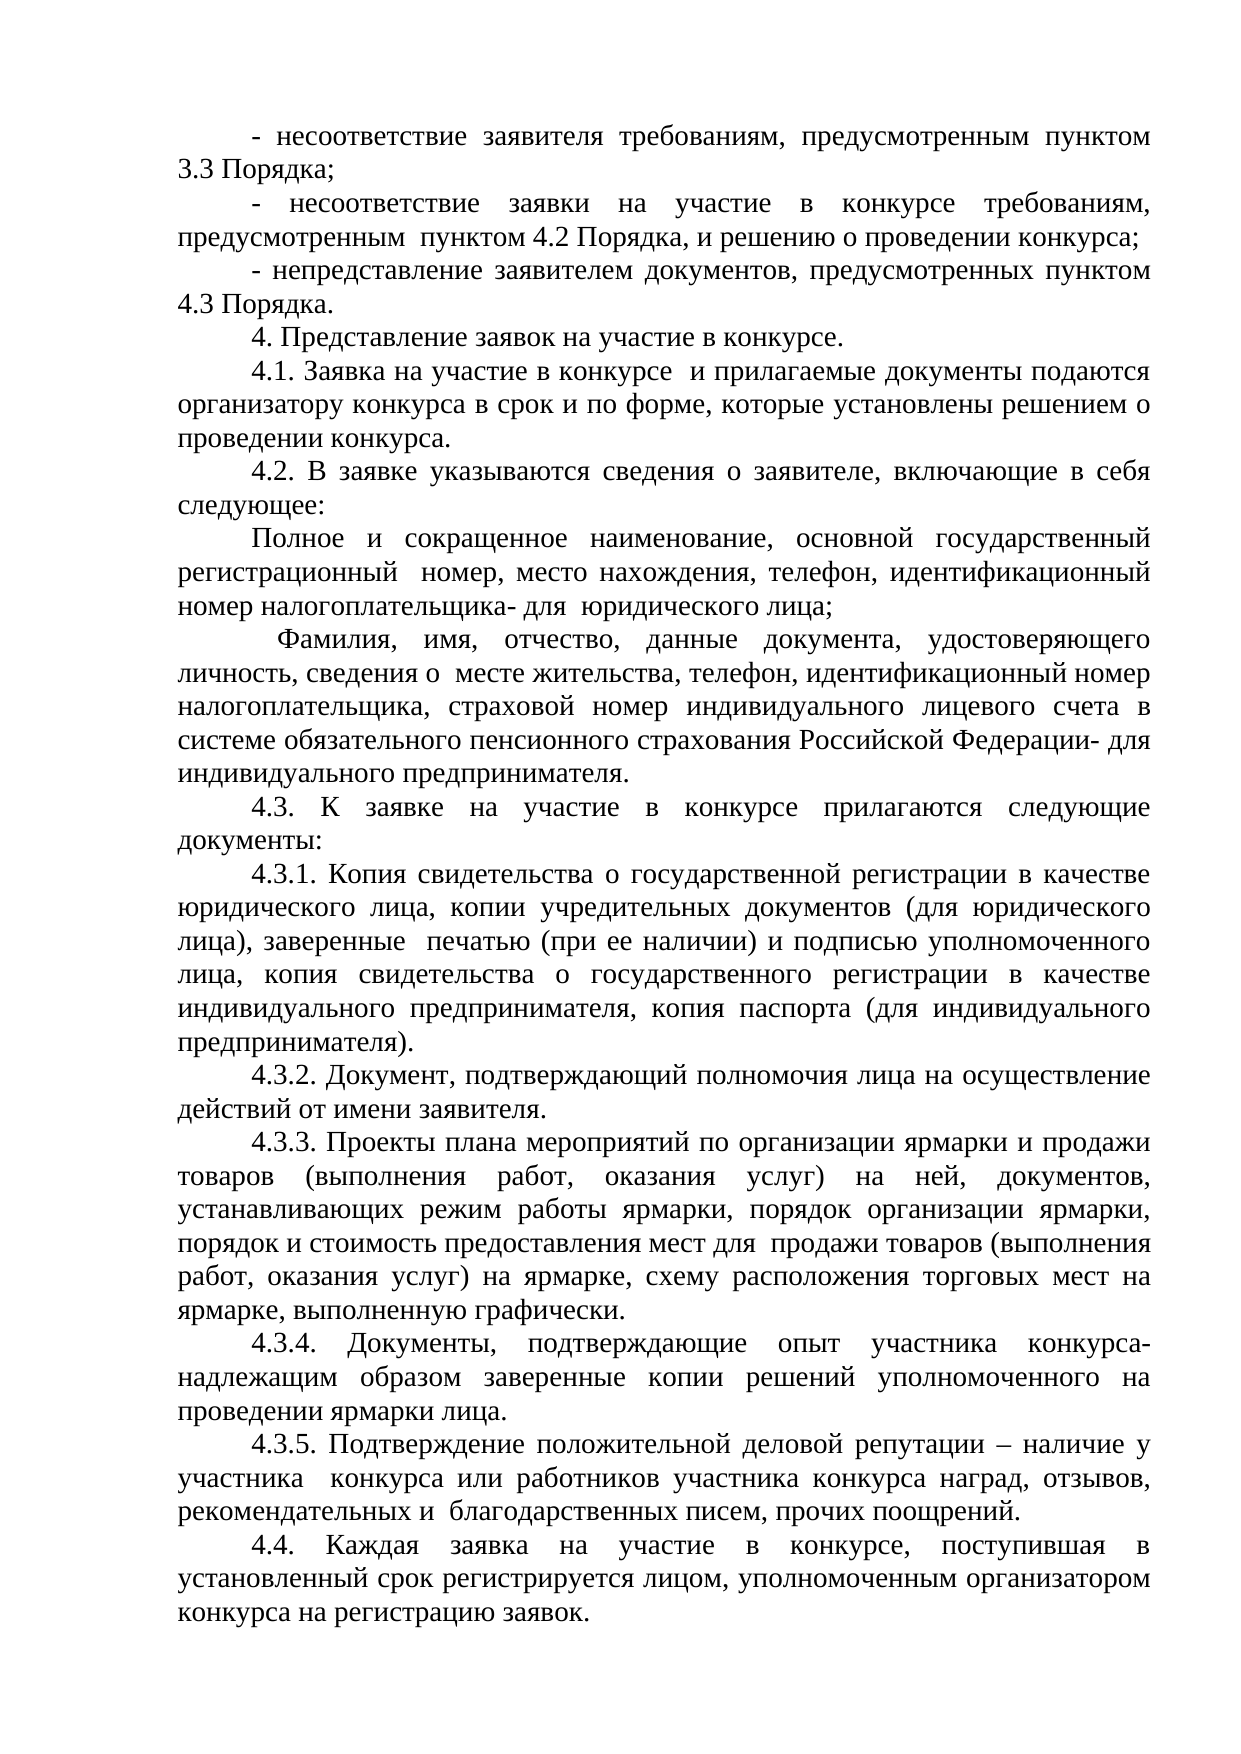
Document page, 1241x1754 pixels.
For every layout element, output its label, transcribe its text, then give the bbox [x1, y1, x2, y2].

text Фамилия, имя, отчество, данные документа, удостоверяющего личность, сведения о месте жительства, телефон, идентификационный номер налогоплательщика, страховой номер индивидуального лицевого счета в системе обязательного пенсионного страхования Российской Федерации- для индивидуального предпринимателя. [177, 621, 1152, 789]
text 4.3. К заявке на участие в конкурсе прилагаются следующие документы: [177, 789, 1152, 856]
text 4.3.1. Копия свидетельства о государственной регистрации в качестве юридического лица, копии учредительных документов (для юридического лица), заверенные печатью (при ее наличии) и подписью уполномоченного лица, копия свидетельства о государственного регистрации в качестве индивидуального предпринимателя, копия паспорта (для индивидуального предпринимателя). [177, 856, 1152, 1057]
text 4.3.4. Документы, подтверждающие опыт участника конкурса- надлежащим образом заверенные копии решений уполномоченного на проведении ярмарки лица. [177, 1326, 1152, 1426]
text - непредставление заявителем документов, предусмотренных пунктом 4.3 Порядка. [177, 252, 1152, 319]
text 4.3.2. Документ, подтверждающий полномочия лица на осуществление действий от имени заявителя. [177, 1057, 1152, 1124]
text Полное и сокращенное наименование, основной государственный регистрационный номер, место нахождения, телефон, идентификационный номер налогоплательщика- для юридического лица; [177, 521, 1152, 621]
text 4.1. Заявка на участие в конкурсе и прилагаемые документы подаются организатору конкурса в срок и по форме, которые установлены решением о проведении конкурса. [177, 353, 1152, 453]
text 4.4. Каждая заявка на участие в конкурсе, поступившая в установленный срок регистрируется лицом, уполномоченным организатором конкурса на регистрацию заявок. [177, 1527, 1152, 1627]
text - несоответствие заявителя требованиям, предусмотренным пунктом 3.3 Порядка; [177, 118, 1152, 185]
text 4.3.5. Подтверждение положительной деловой репутации – наличие у участника конкурса или работников участника конкурса наград, отзывов, рекомендательных и благодарственных писем, прочих поощрений. [177, 1426, 1152, 1527]
text 4.3.3. Проекты плана мероприятий по организации ярмарки и продажи товаров (выполнения работ, оказания услуг) на ней, документов, устанавливающих режим работы ярмарки, порядок организации ярмарки, порядок и стоимость предоставления мест для продажи товаров (выполнения работ, оказания услуг) на ярмарке, схему расположения торговых мест на ярмарке, выполненную графически. [177, 1124, 1152, 1326]
text - несоответствие заявки на участие в конкурсе требованиям, предусмотренным пунктом 4.2 Порядка, и решению о проведении конкурса; [177, 185, 1152, 252]
text 4.2. В заявке указываются сведения о заявителе, включающие в себя следующее: [177, 453, 1152, 521]
text 4. Представление заявок на участие в конкурсе. [177, 319, 1152, 353]
